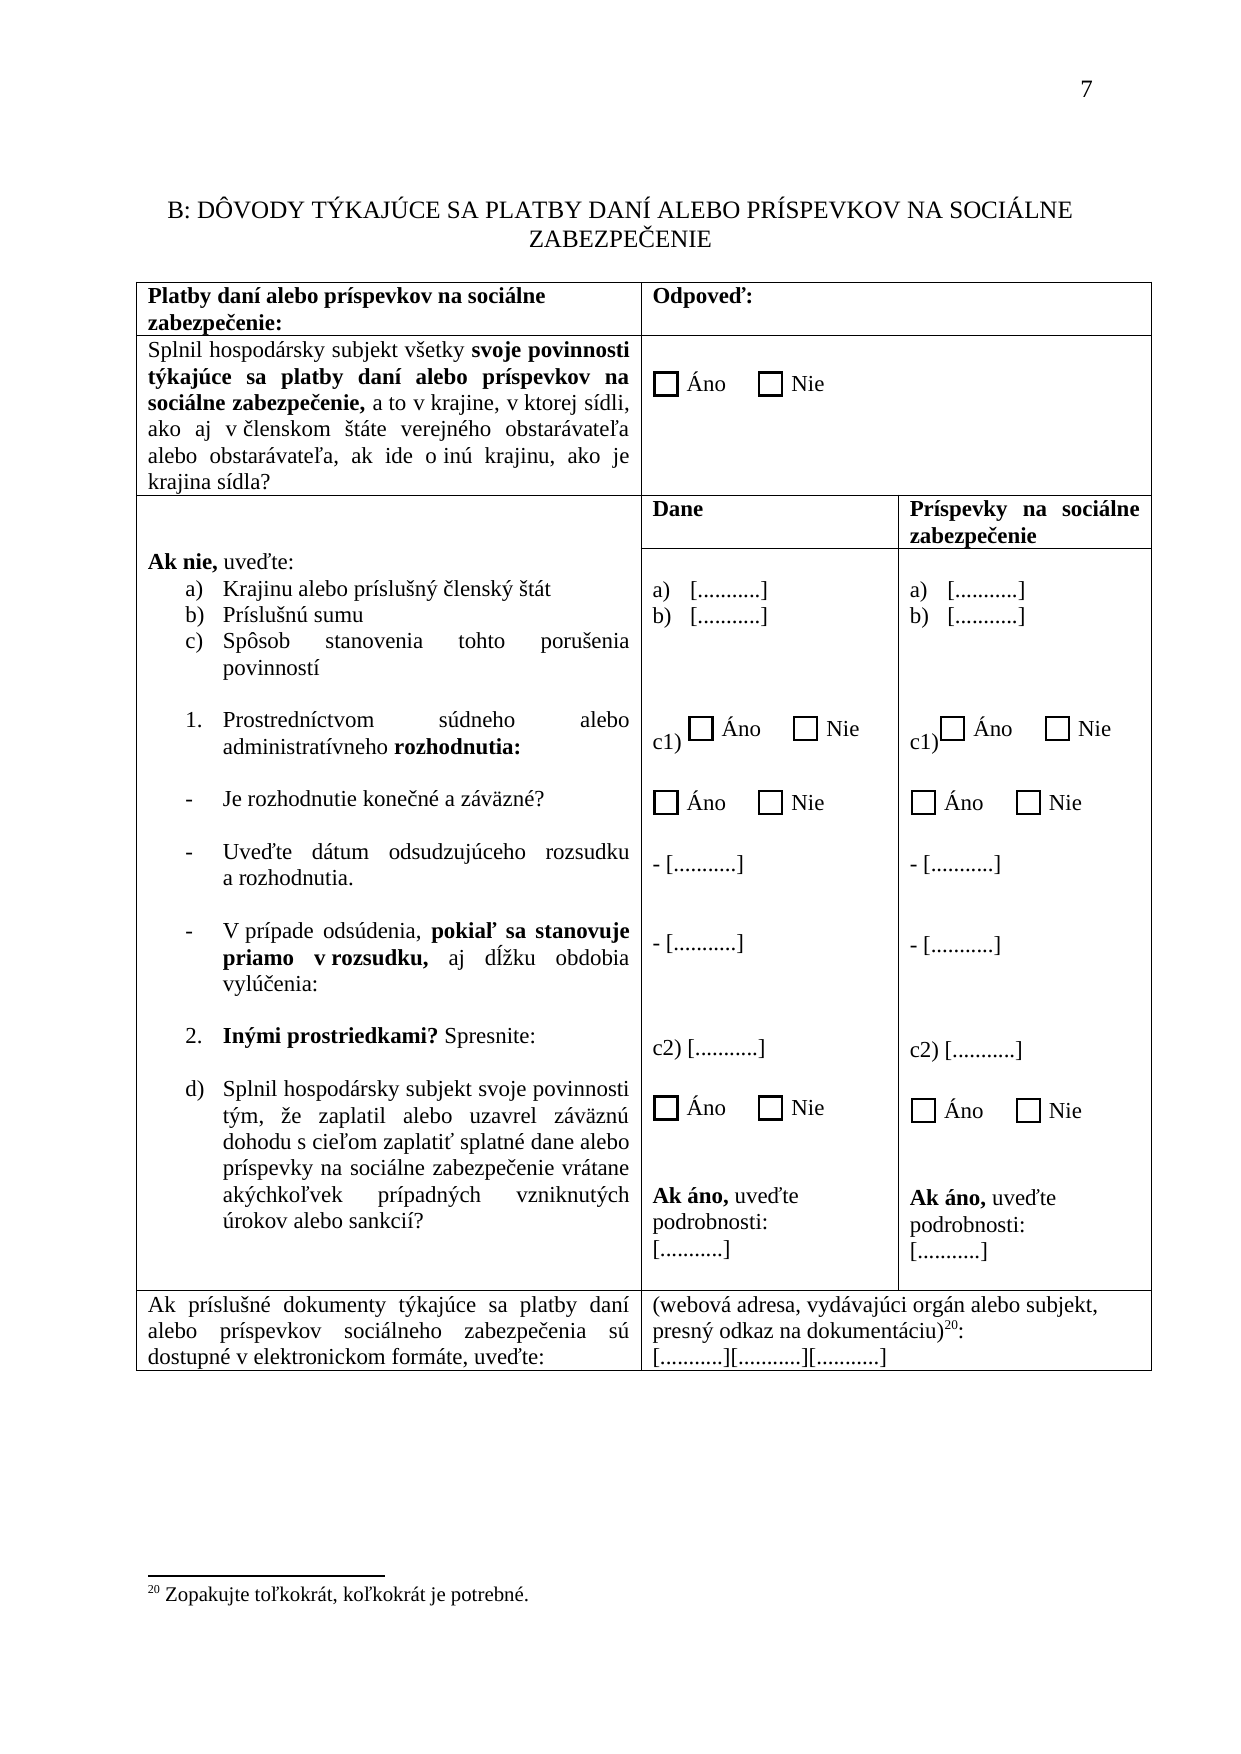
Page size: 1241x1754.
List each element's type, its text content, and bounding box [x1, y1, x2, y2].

table_header Odpoveď: [642, 283, 1151, 335]
table_cell Ak príslušné dokumenty týkajúce sa platby daní alebo príspevkov sociálneho zabezpečenia sú dostupné v elektronickom formáte, uveďte: [137, 1291, 641, 1370]
table_header Platby daní alebo príspevkov na sociálne zabezpečenie: [137, 283, 641, 335]
table_cell Dane [642, 496, 898, 548]
table_cell Splnil hospodársky subjekt všetky svoje povinnosti týkajúce sa platby daní alebo príspevkov na sociálne zabezpečenie, a to v krajine, v ktorej sídli, ako aj v členskom štáte verejného obstarávateľa alebo obstarávateľa, ak ide o inú krajinu, ako je krajina sídla? [137, 336, 641, 494]
table_cell Ak nie, uveďte: Krajinu alebo príslušný členský štát Príslušnú sumu Spôsob stanovenia tohto porušenia povinností Prostredníctvom súdneho alebo administratívneho rozhodnutia: Je rozhodnutie konečné a záväzné? Uveďte dátum odsudzujúceho rozsudku a rozhodnutia. V prípade odsúdenia, pokiaľ sa stanovuje priamo v rozsudku, aj dĺžku obdobia vylúčenia: Inými prostriedkami? Spresnite: Splnil hospodársky subjekt svoje povinnosti tým, že zaplatil alebo uzavrel záväznú dohodu s cieľom zaplatiť splatné dane alebo príspevky na sociálne zabezpečenie vrátane akýchkoľvek prípadných vzniknutých úrokov alebo sankcií? [137, 496, 641, 1290]
text B: DÔVODY TÝKAJÚCE SA PLATBY DANÍ ALEBO PRÍSPEVKOV NA SOCIÁLNE ZABEZPEČENIE [148, 195, 1093, 253]
table_cell Príspevky na sociálne zabezpečenie [899, 496, 1151, 548]
table_cell [...........] [...........] c1) - [...........] - [...........] c2) [...........] Ak áno, uveďte podrobnosti: [...........] [642, 549, 898, 1290]
table_cell [642, 336, 1151, 494]
table_cell [...........] [...........] c1) - [...........] - [...........] c2) [...........] Ak áno, uveďte podrobnosti: [...........] [899, 549, 1151, 1290]
table_cell (webová adresa, vydávajúci orgán alebo subjekt, presný odkaz na dokumentáciu): [...........][...........][...........] [642, 1291, 1151, 1370]
